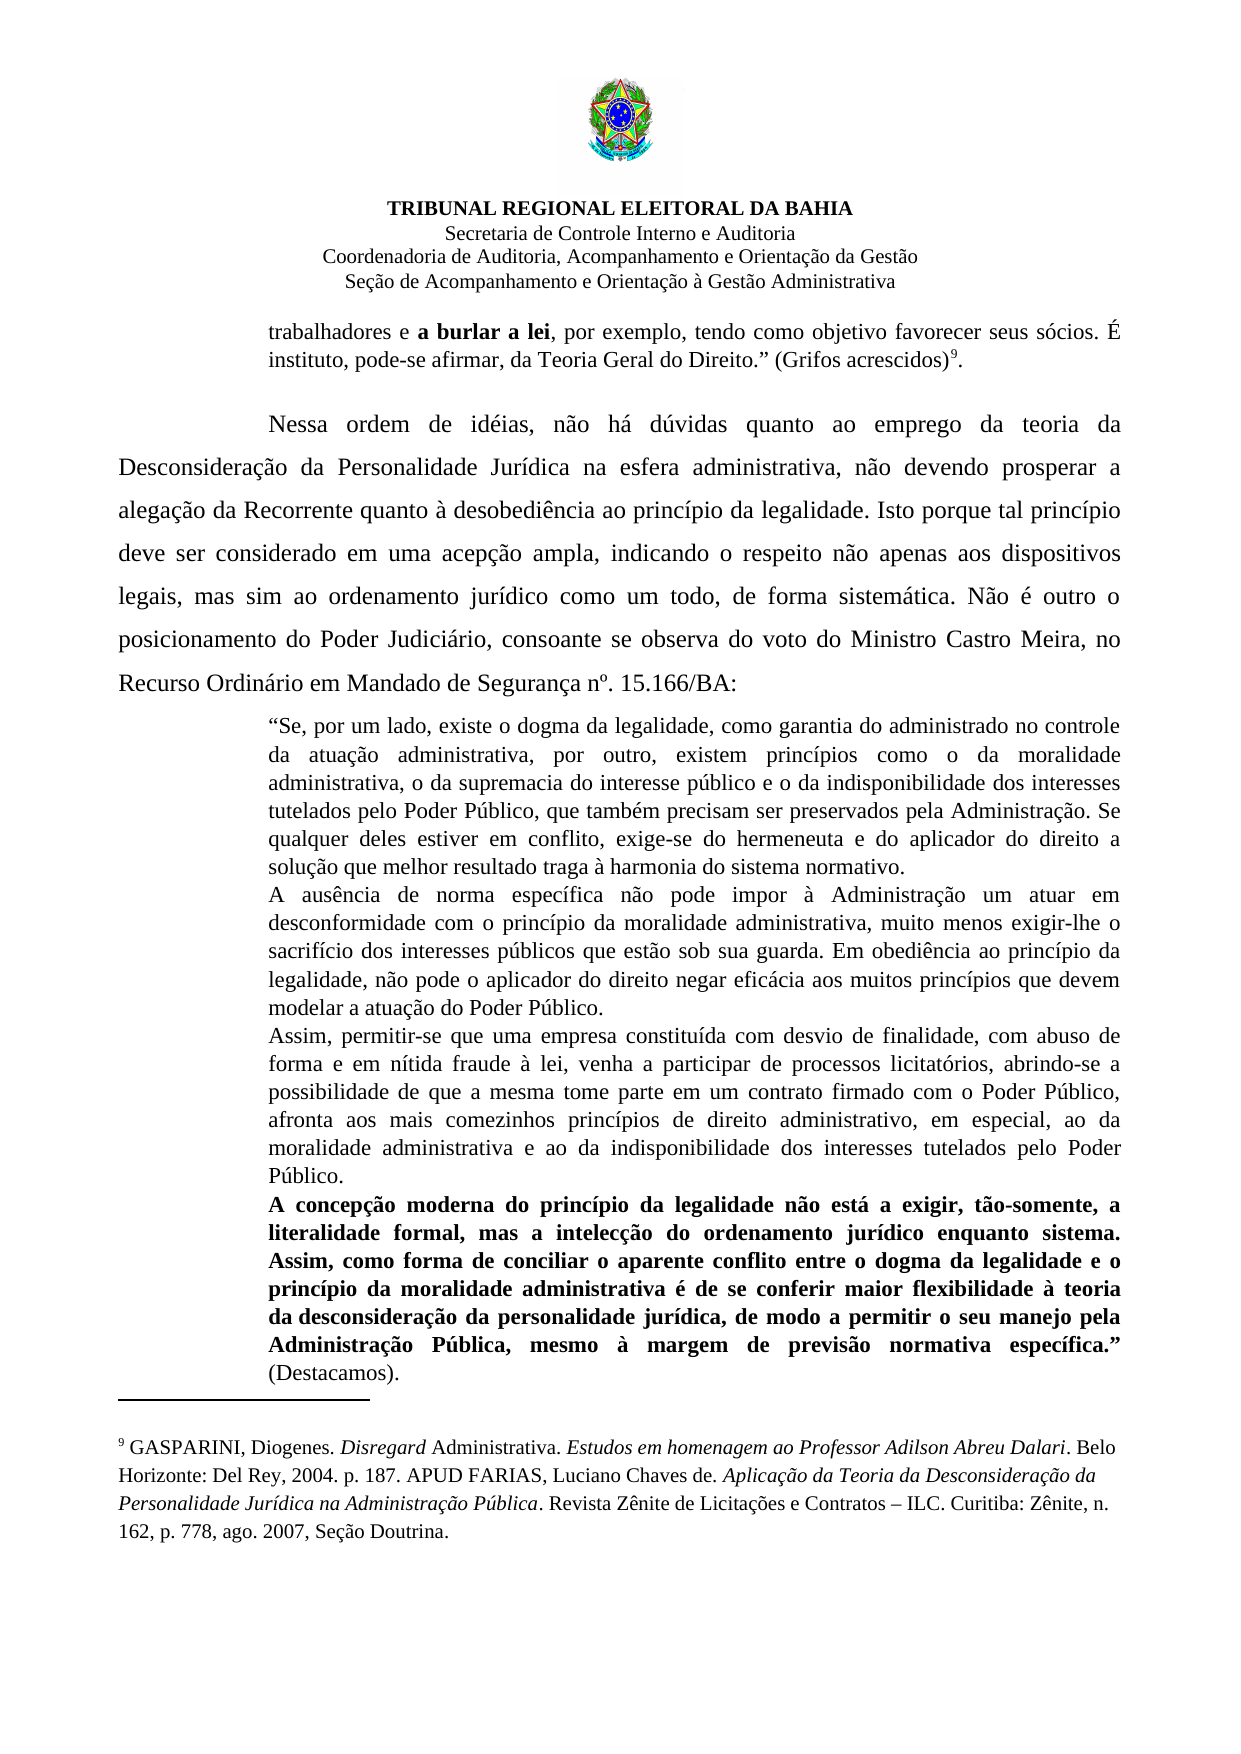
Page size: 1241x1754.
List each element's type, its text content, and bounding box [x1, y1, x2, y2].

text Assim, permitir-se que uma empresa constituída com desvio de finalidade, com abuso de forma e em nítida fraude à lei, venha a participar de processos licitatórios, abrindo-se a possibilidade de que a mesma tome parte em um contrato firmado com o Poder Público, afronta aos mais comezinhos princípios de direito administrativo, em especial, ao da moralidade administrativa e ao da indisponibilidade dos interesses tutelados pelo Poder Público. [268, 1020, 1122, 1189]
text A concepção moderna do princípio da legalidade não está a exigir, tão-somente, a literalidade formal, mas a intelecção do ordenamento jurídico enquanto sistema. Assim, como forma de conciliar o aparente conflito entre o dogma da legalidade e o princípio da moralidade administrativa é de se conferir maior flexibilidade à teoria da desconsideração da personalidade jurídica, de modo a permitir o seu manejo pela Administração Pública, mesmo à margem de previsão normativa específica.” (Destacamos). [268, 1189, 1122, 1386]
text Nessa ordem de idéias, não há dúvidas quanto ao emprego da teoria da Desconsideração da Personalidade Jurídica na esfera administrativa, não devendo prosperar a alegação da Recorrente quanto à desobediência ao princípio da legalidade. Isto porque tal princípio deve ser considerado em uma acepção ampla, indicando o respeito não apenas aos dispositivos legais, mas sim ao ordenamento jurídico como um todo, de forma sistemática. Não é outro o posicionamento do Poder Judiciário, consoante se observa do voto do Ministro Castro Meira, no Recurso Ordinário em Mandado de Segurança nº. 15.166/BA: [118, 409, 1122, 696]
text “Se, por um lado, existe o dogma da legalidade, como garantia do administrado no controle da atuação administrativa, por outro, existem princípios como o da moralidade administrativa, o da supremacia do interesse público e o da indisponibilidade dos interesses tutelados pelo Poder Público, que também precisam ser preservados pela Administração. Se qualquer deles estiver em conflito, exige-se do hermeneuta e do aplicador do direito a solução que melhor resultado traga à harmonia do sistema normativo. [268, 711, 1122, 879]
text A ausência de norma específica não pode impor à Administração um atuar em desconformidade com o princípio da moralidade administrativa, muito menos exigir-lhe o sacrifício dos interesses públicos que estão sob sua guarda. Em obediência ao princípio da legalidade, não pode o aplicador do direito negar eficácia aos muitos princípios que devem modelar a atuação do Poder Público. [268, 879, 1122, 1020]
picture [555, 76, 685, 197]
